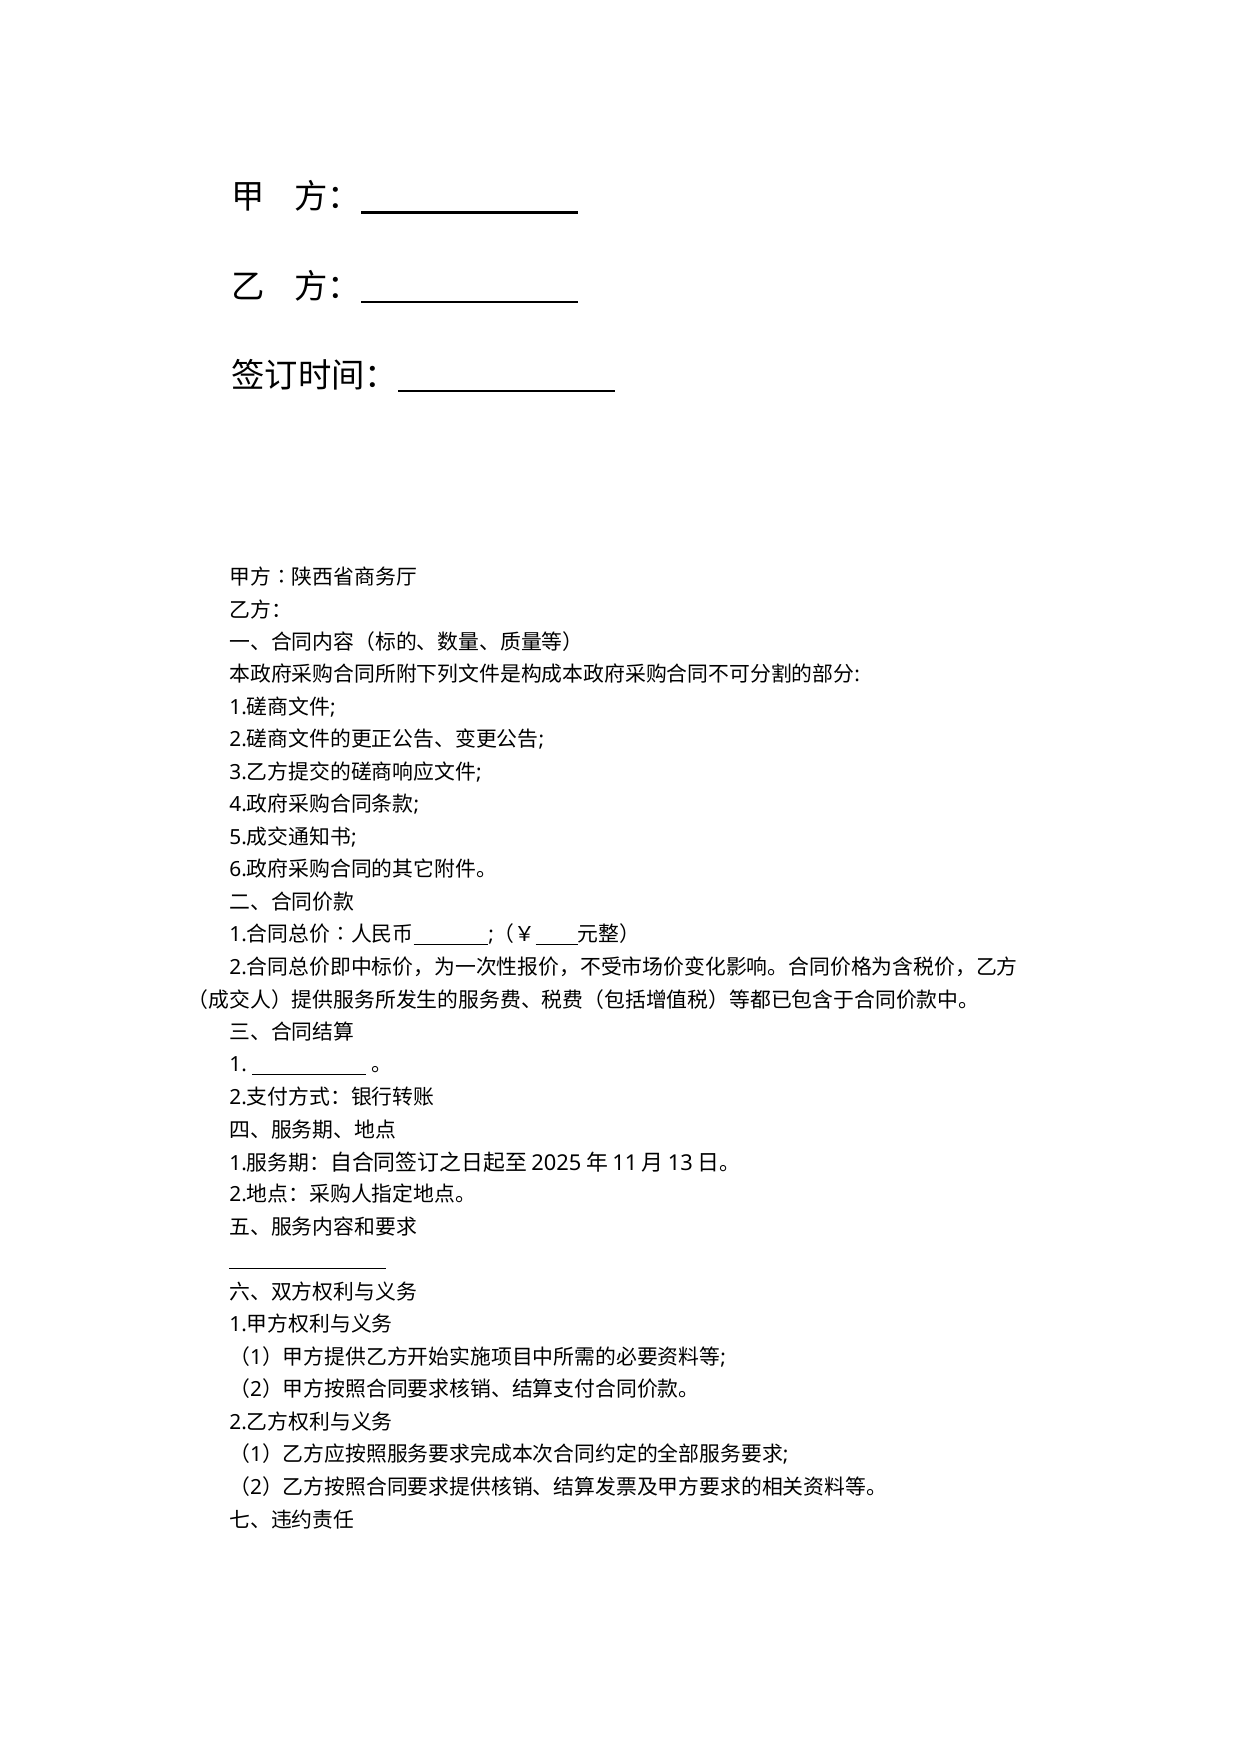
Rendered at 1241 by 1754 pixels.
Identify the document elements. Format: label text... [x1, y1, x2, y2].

text 甲方∶陕西省商务厅 [187, 559, 1053, 592]
text 乙 方： [231, 251, 1053, 316]
text 2.合同总价即中标价，为一次性报价，不受市场价变化影响。合同价格为含税价，乙方（成交人）提供服务所发生的服务费、税费（包括增值税）等都已包含于合同价款中。 [187, 949, 1053, 1014]
text 四、服务期、地点 [187, 1112, 1053, 1144]
text 一、合同内容（标的、数量、质量等） [187, 624, 1053, 657]
text 二、合同价款 [187, 884, 1053, 917]
text 五、服务内容和要求 [187, 1209, 1053, 1242]
text 本政府采购合同所附下列文件是构成本政府采购合同不可分割的部分: [187, 657, 1053, 689]
text 1. 。 [187, 1047, 1053, 1079]
text 4.政府采购合同条款; [187, 787, 1053, 819]
text 1.合同总价∶人民币 ;（￥ 元整） [187, 917, 1053, 949]
text （2）乙方按照合同要求提供核销、结算发票及甲方要求的相关资料等。 [187, 1469, 1053, 1502]
text 1.磋商文件; [187, 689, 1053, 722]
text （1）乙方应按照服务要求完成本次合同约定的全部服务要求; [187, 1437, 1053, 1469]
text 2.支付方式：银行转账 [187, 1079, 1053, 1112]
text 六、双方权利与义务 [187, 1274, 1053, 1307]
text 1.甲方权利与义务 [187, 1307, 1053, 1339]
text 七、违约责任 [187, 1502, 1053, 1534]
text （1）甲方提供乙方开始实施项目中所需的必要资料等; [187, 1339, 1053, 1372]
text 签订时间： [231, 340, 1053, 405]
text 2.乙方权利与义务 [187, 1404, 1053, 1437]
text 甲 方： [231, 162, 1053, 227]
text 2.地点：采购人指定地点。 [187, 1177, 1053, 1209]
text 1.服务期：自合同签订之日起至2025年11月13日。 [187, 1144, 1053, 1177]
text 5.成交通知书; [187, 819, 1053, 852]
text 三、合同结算 [187, 1014, 1053, 1047]
text 2.磋商文件的更正公告、变更公告; [187, 722, 1053, 754]
text （2）甲方按照合同要求核销、结算支付合同价款。 [187, 1372, 1053, 1404]
text 3.乙方提交的磋商响应文件; [187, 754, 1053, 787]
text 乙方： [187, 592, 1053, 624]
text 6.政府采购合同的其它附件。 [187, 852, 1053, 884]
